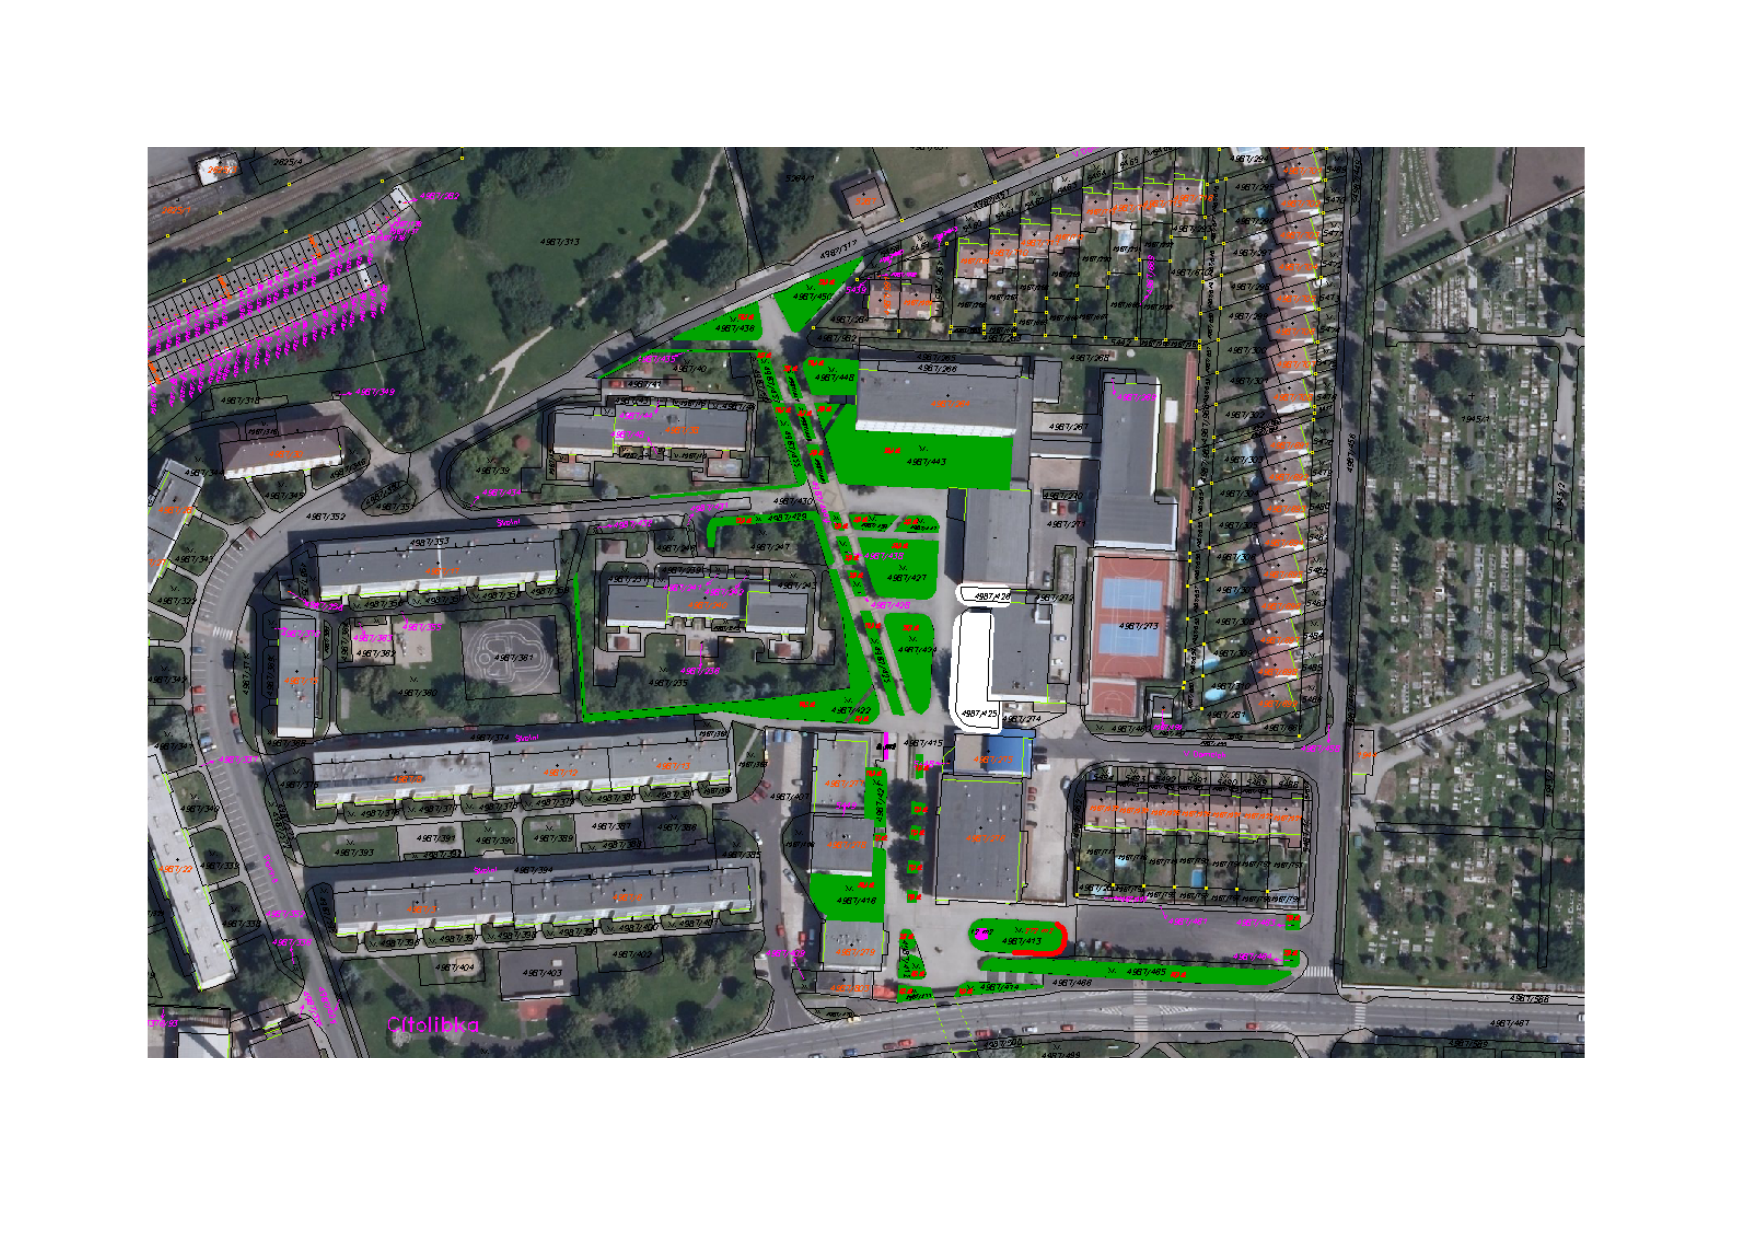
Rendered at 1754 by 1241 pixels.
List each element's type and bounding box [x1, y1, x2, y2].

picture [147, 147, 1585, 1058]
